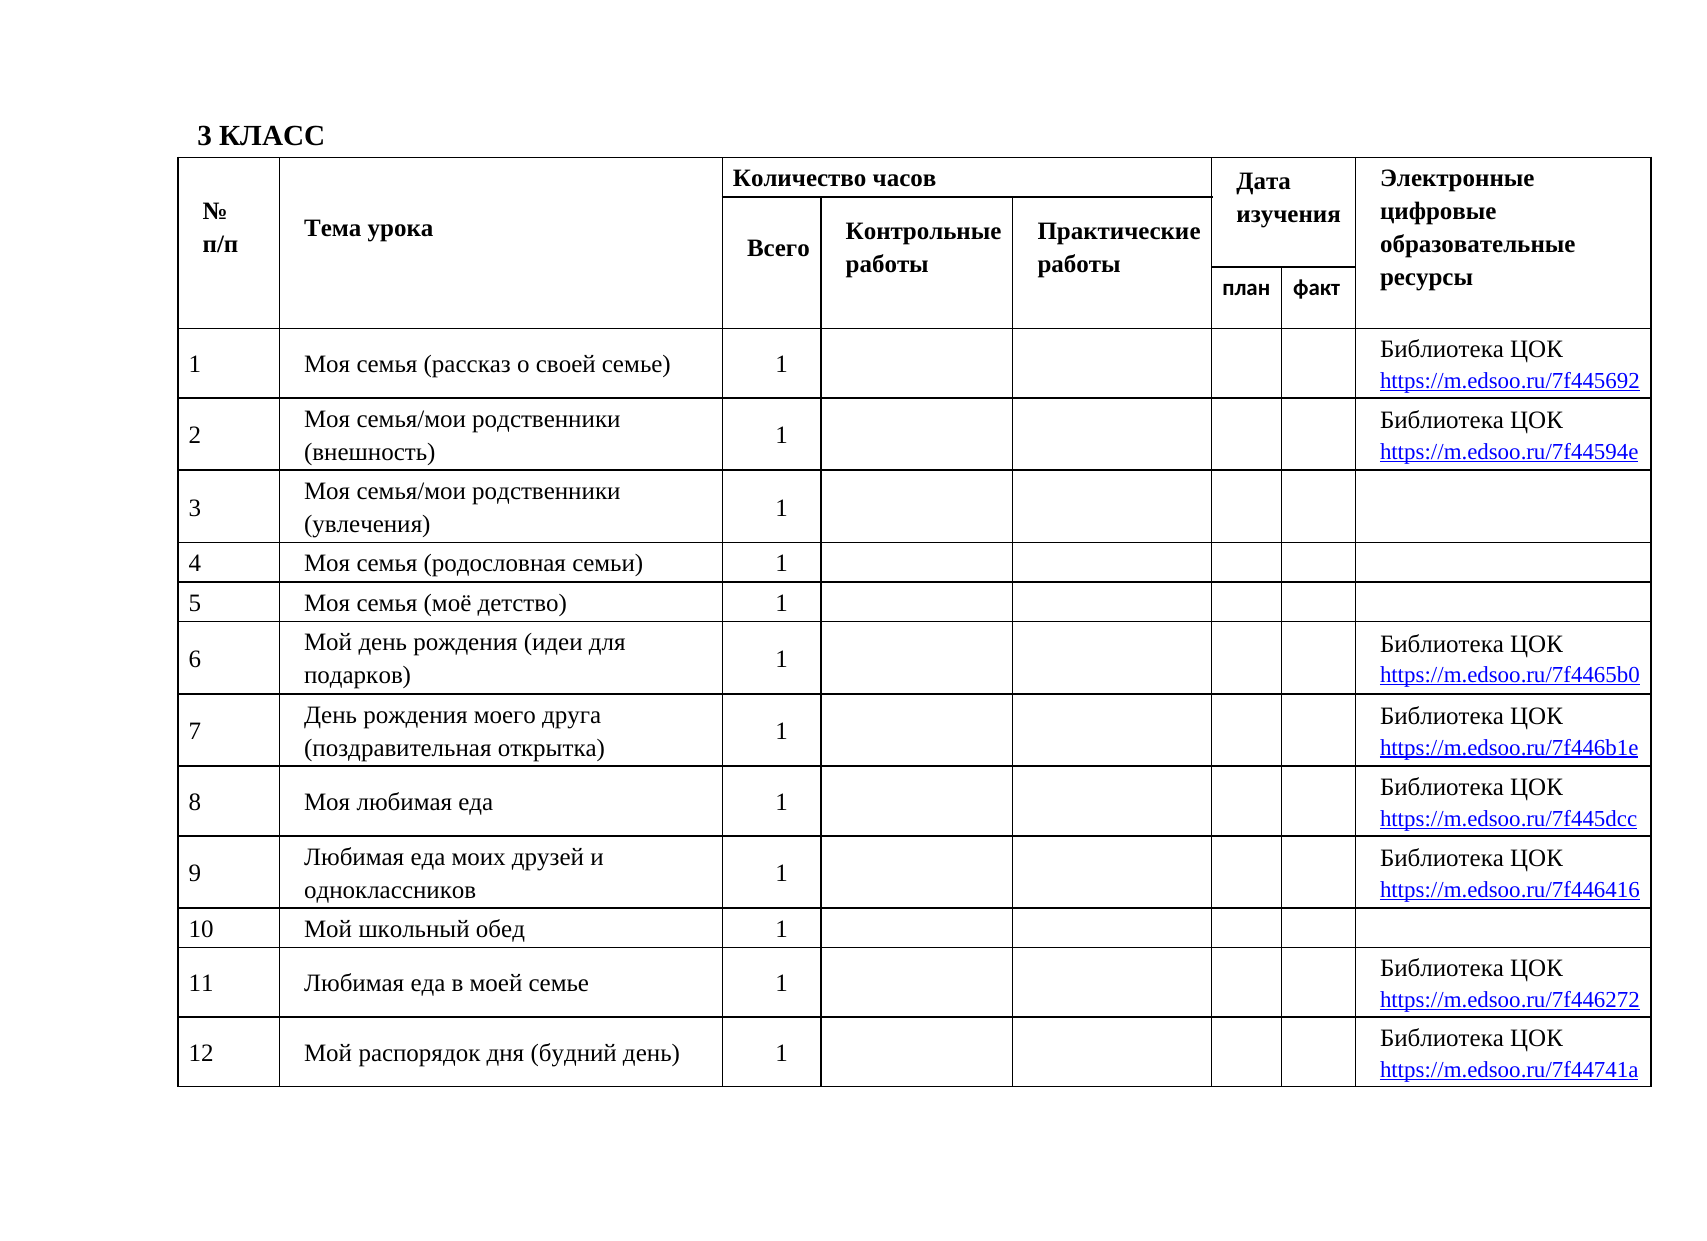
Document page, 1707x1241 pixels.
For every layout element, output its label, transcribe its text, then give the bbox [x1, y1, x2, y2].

table_cell 1 [723, 909, 820, 947]
table_cell [1013, 837, 1211, 907]
table_cell [822, 909, 1012, 947]
table_cell [822, 1018, 1012, 1086]
table_cell Мой день рождения (идеи для подарков) [280, 622, 722, 693]
table_cell [1356, 471, 1650, 542]
table_cell Библиотека ЦОК https://m.edsoo.ru/7f4465b0 [1356, 622, 1650, 693]
table_cell [1212, 837, 1281, 907]
table_cell 1 [723, 837, 820, 907]
table_cell 9 [179, 837, 279, 907]
table_cell 6 [179, 622, 279, 693]
table_cell Библиотека ЦОК https://m.edsoo.ru/7f44741a [1356, 1018, 1650, 1086]
table_cell [1013, 543, 1211, 581]
table_cell [1282, 837, 1355, 907]
table_cell [1212, 329, 1281, 397]
table_cell 4 [179, 543, 279, 581]
table_cell [1282, 909, 1355, 947]
table_header Тема урока [280, 158, 722, 327]
table_cell [1282, 948, 1355, 1016]
table_cell Любимая еда моих друзей и одноклассников [280, 837, 722, 907]
table_cell 1 [723, 583, 820, 621]
table_cell [1212, 543, 1281, 581]
table_cell [822, 583, 1012, 621]
table_cell Любимая еда в моей семье [280, 948, 722, 1016]
table_cell [1013, 583, 1211, 621]
table_cell Библиотека ЦОК https://m.edsoo.ru/7f44594e [1356, 399, 1650, 469]
table_cell 1 [723, 767, 820, 835]
table_cell [1013, 399, 1211, 469]
table_cell Практические работы [1013, 198, 1211, 327]
table_cell 1 [723, 1018, 820, 1086]
table_cell [1282, 583, 1355, 621]
table_header № п/п [179, 158, 279, 327]
table_cell [822, 471, 1012, 542]
table_cell [1212, 1018, 1281, 1086]
table_cell [822, 399, 1012, 469]
table_cell Моя любимая еда [280, 767, 722, 835]
table_cell 10 [179, 909, 279, 947]
table_cell [822, 622, 1012, 693]
table_cell Библиотека ЦОК https://m.edsoo.ru/7f446272 [1356, 948, 1650, 1016]
table_cell [1013, 329, 1211, 397]
table_cell [1013, 622, 1211, 693]
table_cell Библиотека ЦОК https://m.edsoo.ru/7f445dcc [1356, 767, 1650, 835]
table_cell [822, 543, 1012, 581]
table_cell 1 [723, 399, 820, 469]
table_cell Моя семья (моё детство) [280, 583, 722, 621]
table_header Количество часов [723, 158, 1211, 196]
table_cell 5 [179, 583, 279, 621]
table_cell 11 [179, 948, 279, 1016]
table_cell [822, 329, 1012, 397]
table_cell Мой школьный обед [280, 909, 722, 947]
table_cell [1282, 399, 1355, 469]
table_cell [1212, 948, 1281, 1016]
table_cell [1282, 1018, 1355, 1086]
table_cell [1282, 767, 1355, 835]
table_cell план [1212, 268, 1281, 327]
table_cell [1356, 543, 1650, 581]
table_cell [1212, 471, 1281, 542]
table_cell Моя семья/мои родственники (увлечения) [280, 471, 722, 542]
table_cell [1356, 583, 1650, 621]
table_cell [1282, 471, 1355, 542]
table_cell 1 [723, 948, 820, 1016]
table_cell Моя семья (родословная семьи) [280, 543, 722, 581]
table_cell Библиотека ЦОК https://m.edsoo.ru/7f446b1e [1356, 695, 1650, 765]
table_cell 7 [179, 695, 279, 765]
table_cell Библиотека ЦОК https://m.edsoo.ru/7f446416 [1356, 837, 1650, 907]
table_cell 3 [179, 471, 279, 542]
table_cell [1212, 909, 1281, 947]
table_cell День рождения моего друга (поздравительная открытка) [280, 695, 722, 765]
table_cell Моя семья (рассказ о своей семье) [280, 329, 722, 397]
table_cell [1013, 1018, 1211, 1086]
table_cell Библиотека ЦОК https://m.edsoo.ru/7f445692 [1356, 329, 1650, 397]
table_cell Всего [723, 198, 820, 327]
table_cell [1212, 399, 1281, 469]
table_cell Моя семья/мои родственники (внешность) [280, 399, 722, 469]
table_cell [822, 837, 1012, 907]
table_cell [1013, 909, 1211, 947]
table_cell 1 [723, 695, 820, 765]
table_cell [1356, 909, 1650, 947]
table_cell факт [1282, 268, 1355, 327]
table_cell 2 [179, 399, 279, 469]
text 3 КЛАСС [190, 118, 1618, 152]
table_cell [1282, 543, 1355, 581]
table_cell Мой распорядок дня (будний день) [280, 1018, 722, 1086]
table_cell 12 [179, 1018, 279, 1086]
table_cell 1 [723, 471, 820, 542]
table_cell [822, 695, 1012, 765]
table_cell Контрольные работы [822, 198, 1012, 327]
table_cell [1013, 471, 1211, 542]
table_cell 8 [179, 767, 279, 835]
table_cell 1 [723, 622, 820, 693]
table_cell [1013, 948, 1211, 1016]
table_cell [1212, 695, 1281, 765]
table_cell [1013, 695, 1211, 765]
table_cell [1212, 767, 1281, 835]
table_cell 1 [723, 543, 820, 581]
table_cell [1282, 695, 1355, 765]
table_cell [822, 767, 1012, 835]
table_header Дата изучения [1212, 158, 1355, 266]
table_cell [1282, 329, 1355, 397]
table_cell 1 [179, 329, 279, 397]
table_cell [822, 948, 1012, 1016]
table_cell [1282, 622, 1355, 693]
table_cell [1212, 583, 1281, 621]
table_cell [1212, 622, 1281, 693]
table_cell [1013, 767, 1211, 835]
table_header Электронные цифровые образовательные ресурсы [1356, 158, 1650, 327]
table_cell 1 [723, 329, 820, 397]
